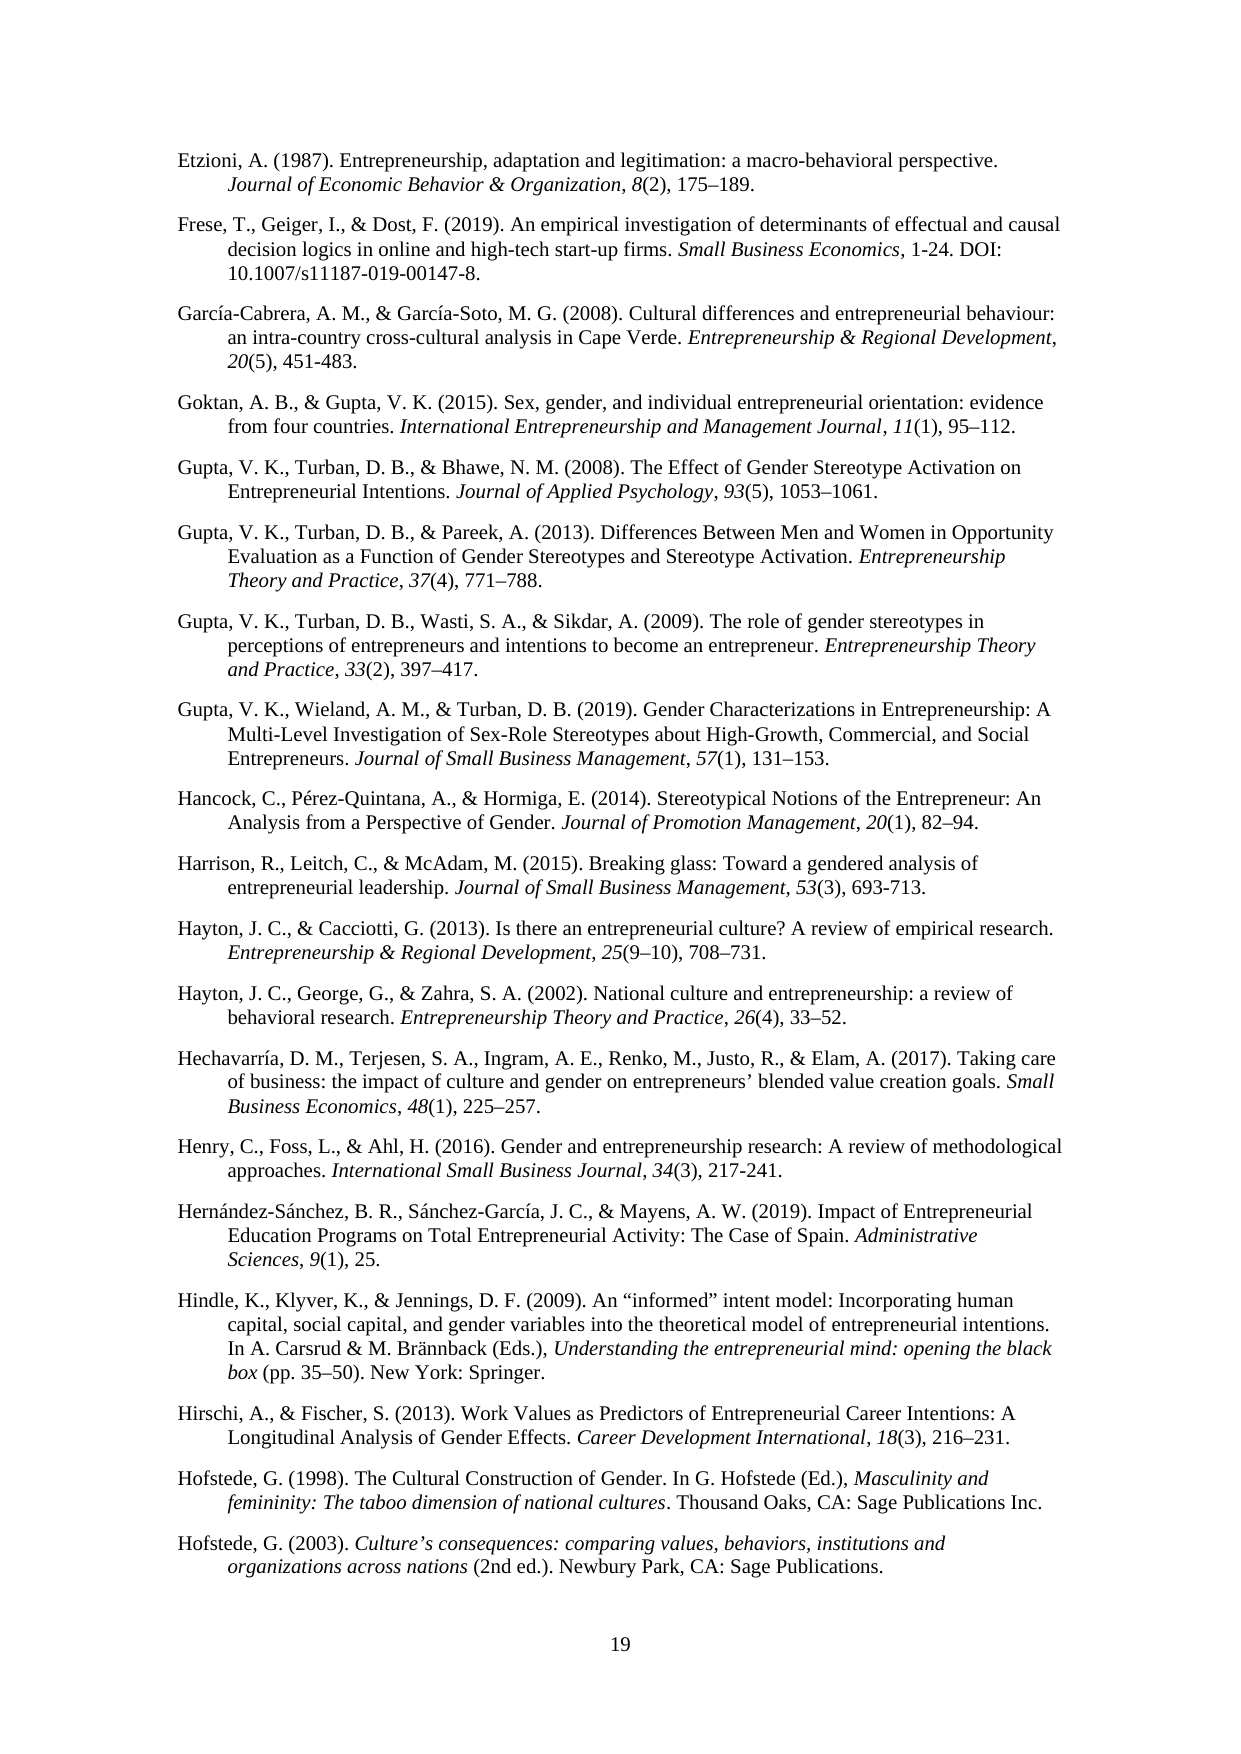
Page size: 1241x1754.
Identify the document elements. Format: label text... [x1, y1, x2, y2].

text Gupta, V. K., Turban, D. B., Wasti, S. A., & Sikdar, A. (2009). The role of gender stereotypes in perceptions of entrepreneurs and intentions to become an entrepreneur. Entrepreneurship Theory and Practice, 33(2), 397–417. [177, 608, 1063, 681]
text Hofstede, G. (1998). The Cultural Construction of Gender. In G. Hofstede (Ed.), Masculinity and femininity: The taboo dimension of national cultures. Thousand Oaks, CA: Sage Publications Inc. [177, 1466, 1063, 1514]
text Hechavarría, D. M., Terjesen, S. A., Ingram, A. E., Renko, M., Justo, R., & Elam, A. (2017). Taking care of business: the impact of culture and gender on entrepreneurs’ blended value creation goals. Small Business Economics, 48(1), 225–257. [177, 1045, 1063, 1118]
text Henry, C., Foss, L., & Ahl, H. (2016). Gender and entrepreneurship research: A review of methodological approaches. International Small Business Journal, 34(3), 217-241. [177, 1134, 1063, 1182]
text Hernández-Sánchez, B. R., Sánchez-García, J. C., & Mayens, A. W. (2019). Impact of Entrepreneurial Education Programs on Total Entrepreneurial Activity: The Case of Spain. Administrative Sciences, 9(1), 25. [177, 1199, 1063, 1271]
text Etzioni, A. (1987). Entrepreneurship, adaptation and legitimation: a macro-behavioral perspective. Journal of Economic Behavior & Organization, 8(2), 175–189. [177, 148, 1063, 196]
text Frese, T., Geiger, I., & Dost, F. (2019). An empirical investigation of determinants of effectual and causal decision logics in online and high-tech start-up firms. Small Business Economics, 1-24. DOI: 10.1007/s11187-019-00147-8. [177, 212, 1063, 284]
text Hancock, C., Pérez-Quintana, A., & Hormiga, E. (2014). Stereotypical Notions of the Entrepreneur: An Analysis from a Perspective of Gender. Journal of Promotion Management, 20(1), 82–94. [177, 786, 1063, 834]
text García-Cabrera, A. M., & García-Soto, M. G. (2008). Cultural differences and entrepreneurial behaviour: an intra-country cross-cultural analysis in Cape Verde. Entrepreneurship & Regional Development, 20(5), 451-483. [177, 301, 1063, 373]
text Hayton, J. C., & Cacciotti, G. (2013). Is there an entrepreneurial culture? A review of empirical research. Entrepreneurship & Regional Development, 25(9–10), 708–731. [177, 916, 1063, 964]
text Gupta, V. K., Turban, D. B., & Pareek, A. (2013). Differences Between Men and Women in Opportunity Evaluation as a Function of Gender Stereotypes and Stereotype Activation. Entrepreneurship Theory and Practice, 37(4), 771–788. [177, 520, 1063, 592]
text Goktan, A. B., & Gupta, V. K. (2015). Sex, gender, and individual entrepreneurial orientation: evidence from four countries. International Entrepreneurship and Management Journal, 11(1), 95–112. [177, 390, 1063, 438]
text Hayton, J. C., George, G., & Zahra, S. A. (2002). National culture and entrepreneurship: a review of behavioral research. Entrepreneurship Theory and Practice, 26(4), 33–52. [177, 981, 1063, 1029]
text Gupta, V. K., Turban, D. B., & Bhawe, N. M. (2008). The Effect of Gender Stereotype Activation on Entrepreneurial Intentions. Journal of Applied Psychology, 93(5), 1053–1061. [177, 455, 1063, 503]
text Harrison, R., Leitch, C., & McAdam, M. (2015). Breaking glass: Toward a gendered analysis of entrepreneurial leadership. Journal of Small Business Management, 53(3), 693-713. [177, 851, 1063, 899]
text Hindle, K., Klyver, K., & Jennings, D. F. (2009). An “informed” intent model: Incorporating human capital, social capital, and gender variables into the theoretical model of entrepreneurial intentions. In A. Carsrud & M. Brännback (Eds.), Understanding the entrepreneurial mind: opening the black box (pp. 35–50). New York: Springer. [177, 1288, 1063, 1384]
text Hirschi, A., & Fischer, S. (2013). Work Values as Predictors of Entrepreneurial Career Intentions: A Longitudinal Analysis of Gender Effects. Career Development International, 18(3), 216–231. [177, 1401, 1063, 1449]
text Hofstede, G. (2003). Culture’s consequences: comparing values, behaviors, institutions and organizations across nations (2nd ed.). Newbury Park, CA: Sage Publications. [177, 1530, 1063, 1578]
text Gupta, V. K., Wieland, A. M., & Turban, D. B. (2019). Gender Characterizations in Entrepreneurship: A Multi-Level Investigation of Sex-Role Stereotypes about High-Growth, Commercial, and Social Entrepreneurs. Journal of Small Business Management, 57(1), 131–153. [177, 697, 1063, 769]
